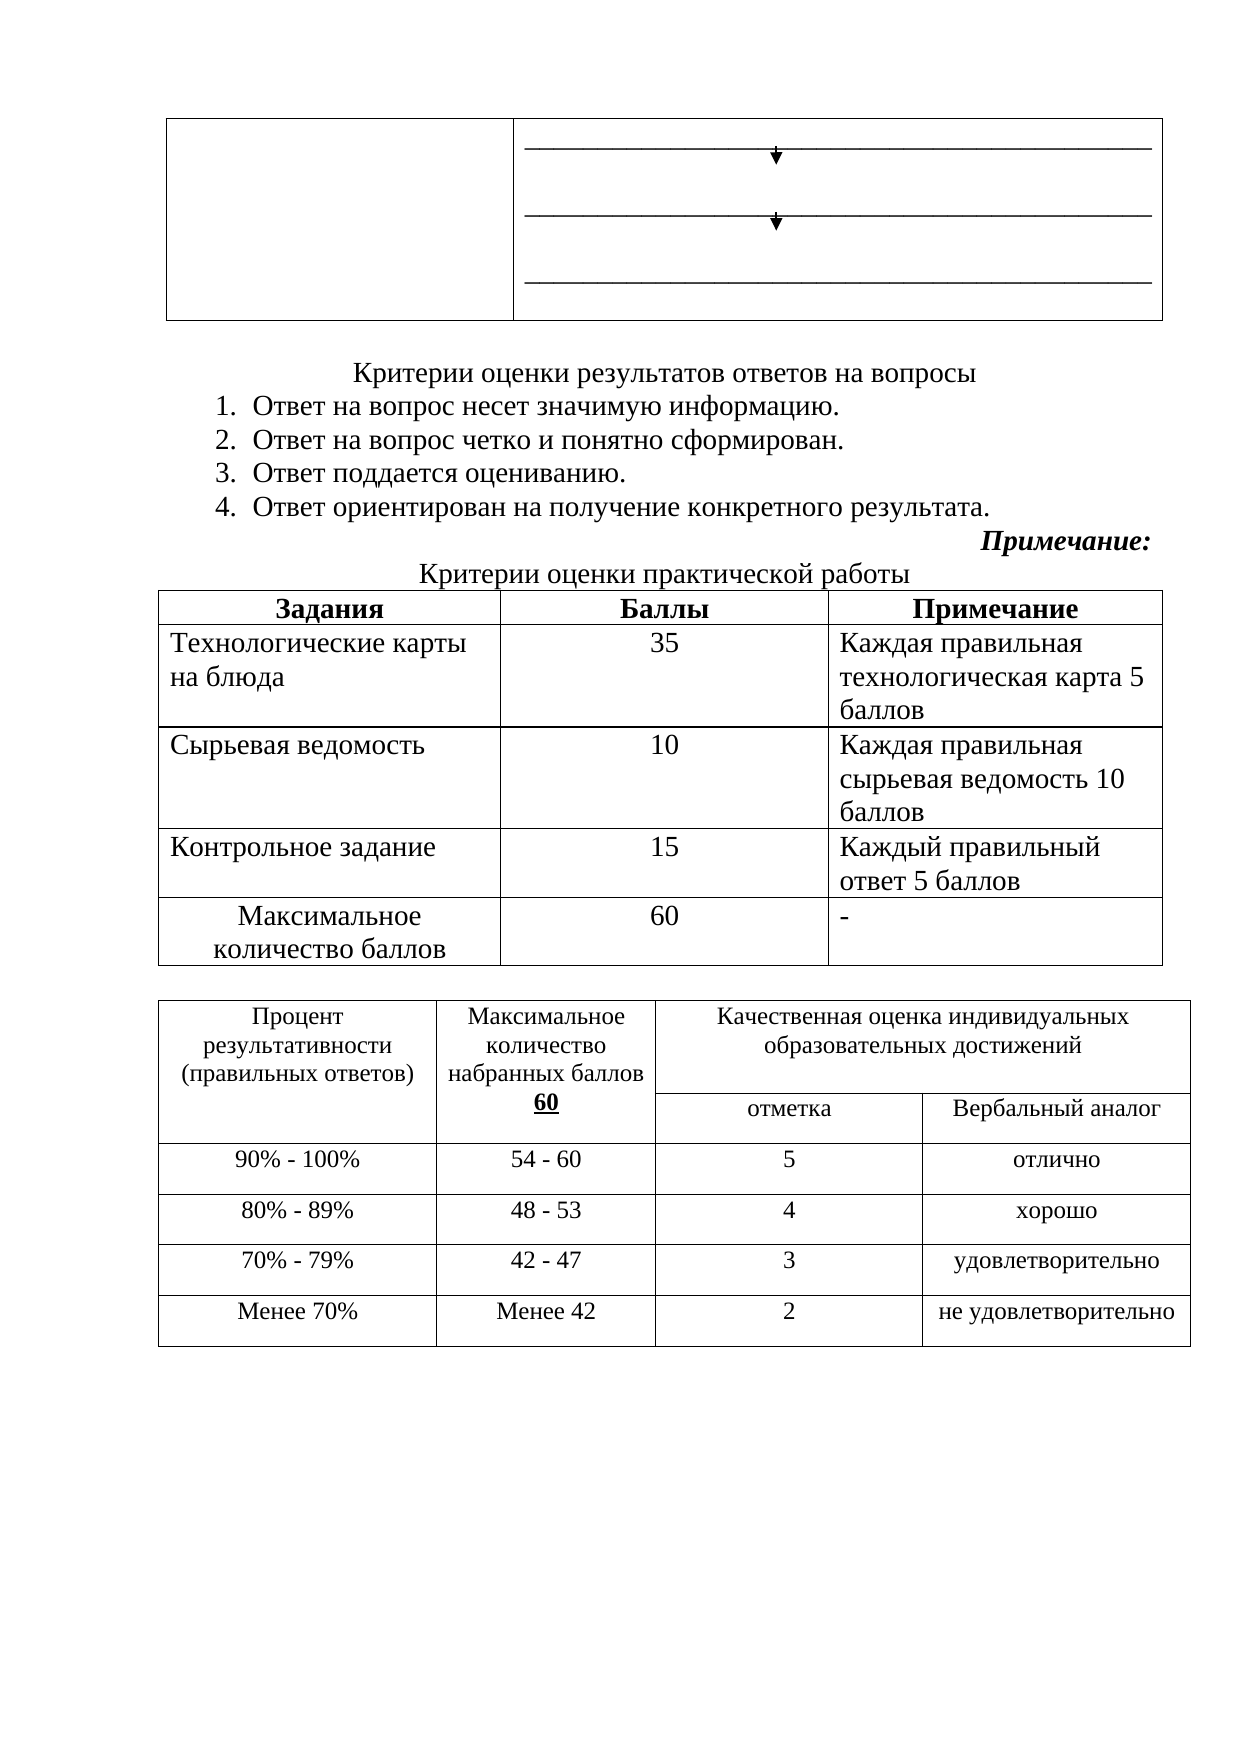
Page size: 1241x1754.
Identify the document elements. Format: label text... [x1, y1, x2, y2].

table_cell Сырьевая ведомость [159, 728, 500, 828]
table_cell Менее 70% [159, 1296, 436, 1346]
table_cell удовлетворительно [923, 1245, 1190, 1295]
table_cell 5 [656, 1144, 922, 1194]
table_cell Вербальный аналог [923, 1094, 1190, 1143]
table_cell 2 [656, 1296, 922, 1346]
table_cell Технологические карты на блюда [159, 625, 500, 726]
table_cell хорошо [923, 1195, 1190, 1244]
table_cell не удовлетворительно [923, 1296, 1190, 1346]
table_cell Менее 42 [437, 1296, 655, 1346]
list Ответ на вопрос четко и понятно сформирован. [215, 422, 1152, 456]
table_cell 80% - 89% [159, 1195, 436, 1244]
table_cell 35 [501, 625, 828, 726]
text Примечание: [177, 523, 1152, 556]
table_cell Каждый правильный ответ 5 баллов [829, 829, 1162, 897]
table_header Баллы [501, 591, 828, 624]
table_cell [167, 119, 513, 320]
table_cell 70% - 79% [159, 1245, 436, 1295]
table_cell Каждая правильная технологическая карта 5 баллов [829, 625, 1162, 726]
table_cell отметка [656, 1094, 922, 1143]
table_header Примечание [829, 591, 1162, 624]
table_header Качественная оценка индивидуальных образовательных достижений [656, 1001, 1190, 1092]
table_header Процент результативности (правильных ответов) [159, 1001, 436, 1143]
table_cell Максимальное количество баллов [159, 898, 500, 965]
list Ответ поддается оцениванию. [215, 456, 1152, 489]
table_cell 42 - 47 [437, 1245, 655, 1295]
table_cell 3 [656, 1245, 922, 1295]
table_cell 90% - 100% [159, 1144, 436, 1194]
list Ответ на вопрос несет значимую информацию. [215, 388, 1152, 422]
table_cell 4 [656, 1195, 922, 1244]
table_cell 10 [501, 728, 828, 828]
table_cell 15 [501, 829, 828, 897]
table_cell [514, 119, 1162, 320]
text Критерии оценки результатов ответов на вопросы [177, 355, 1152, 388]
table_cell - [829, 898, 1162, 965]
text Критерии оценки практической работы [177, 556, 1152, 590]
table_cell Каждая правильная сырьевая ведомость 10 баллов [829, 728, 1162, 828]
table_cell Контрольное задание [159, 829, 500, 897]
table_cell 48 - 53 [437, 1195, 655, 1244]
table_cell 54 - 60 [437, 1144, 655, 1194]
table_cell 60 [501, 898, 828, 965]
table_header Максимальное количество набранных баллов 60 [437, 1001, 655, 1143]
table_header Задания [159, 591, 500, 624]
list Ответ ориентирован на получение конкретного результата. [215, 489, 1152, 523]
table_cell отлично [923, 1144, 1190, 1194]
